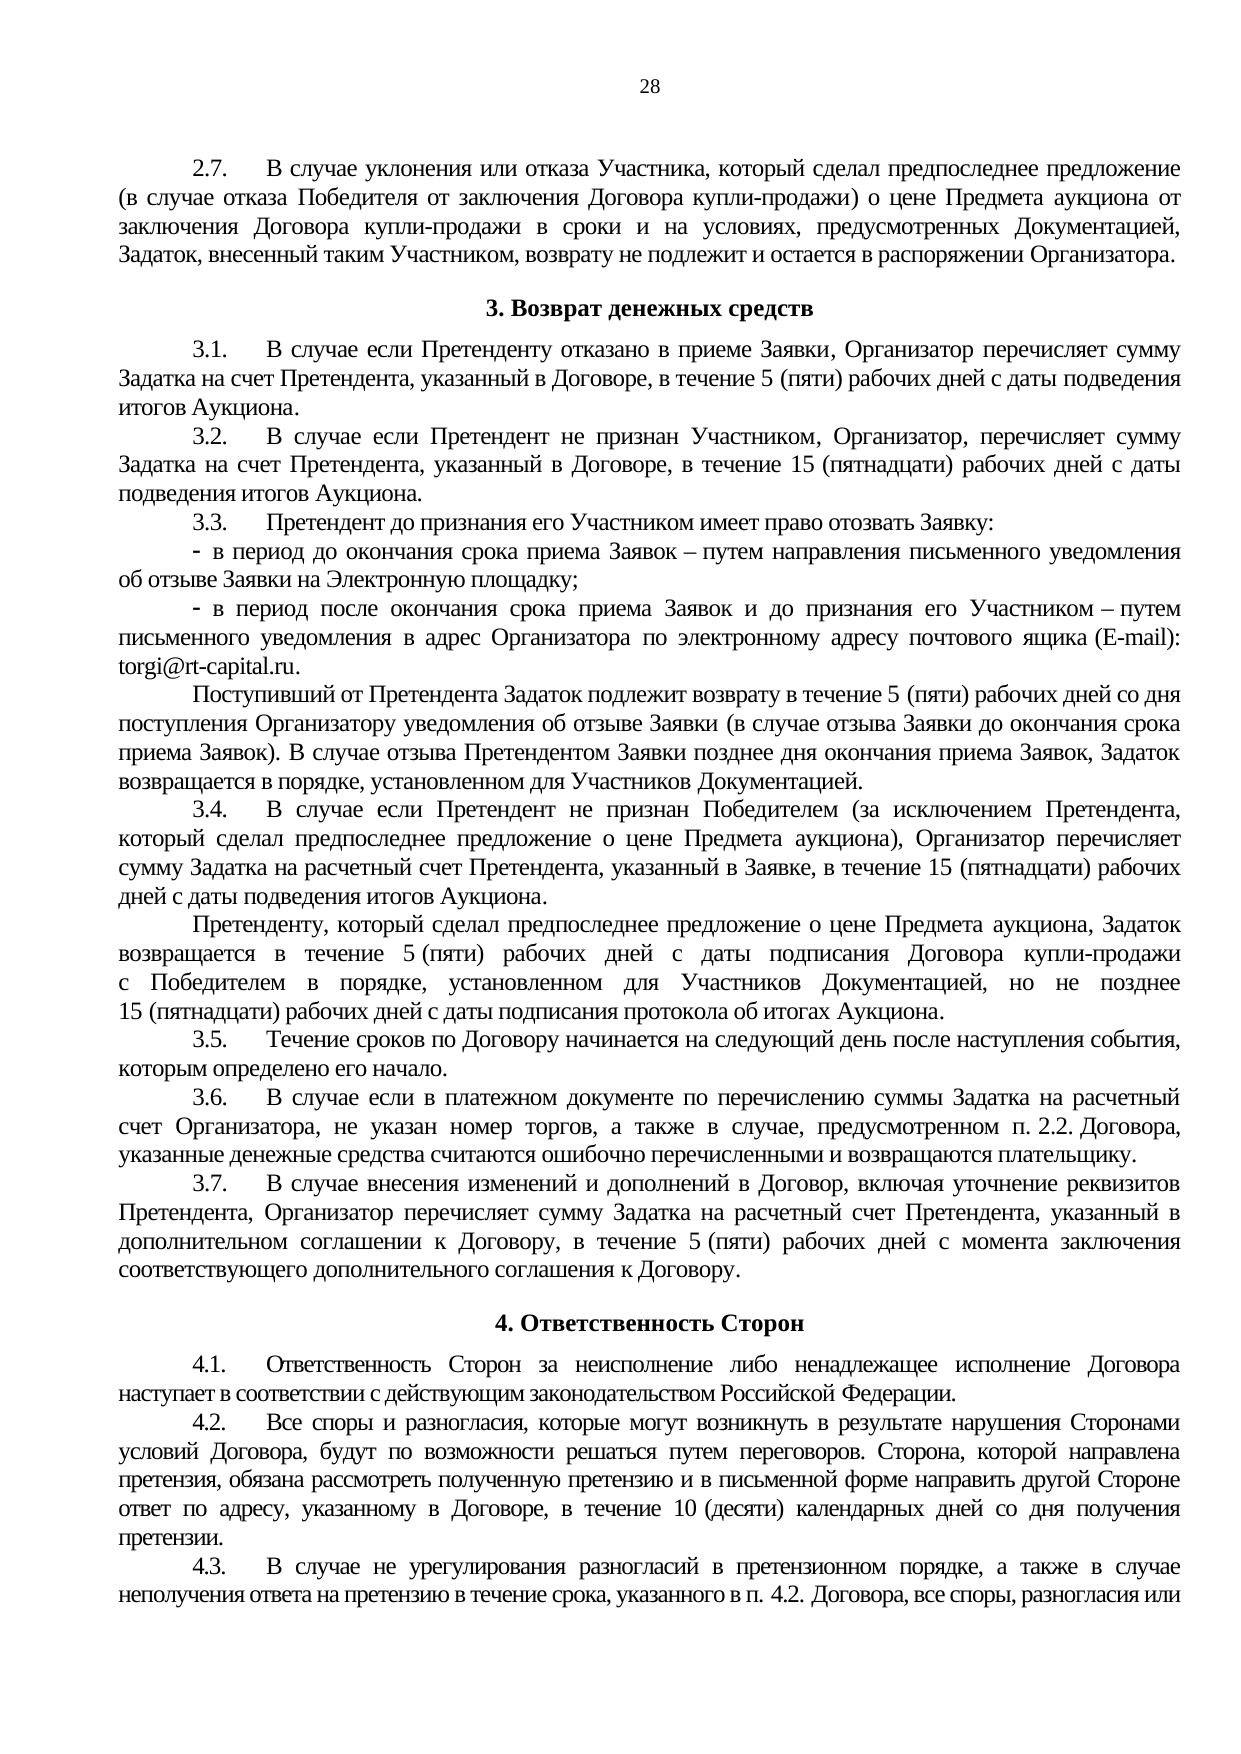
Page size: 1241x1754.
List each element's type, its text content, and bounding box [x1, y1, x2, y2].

text Претенденту, который сделал предпоследнее предложение о цене Предмета аукциона, Задаток возвращается в течение 5 (пяти) рабочих дней с даты подписания Договора купли-продажи с Победителем в порядке, установленном для Участников Документацией, но не позднее 15 (пятнадцати) рабочих дней с даты подписания протокола об итогах Аукциона. [118, 909, 1181, 1024]
list Ответственность Сторон за неисполнение либо ненадлежащее исполнение Договора наступает в соответствии с действующим законодательством Российской Федерации. [118, 1349, 1181, 1407]
list В случае уклонения или отказа Участника, который сделал предпоследнее предложение (в случае отказа Победителя от заключения Договора купли-продажи) о цене Предмета аукциона от заключения Договора купли-продажи в сроки и на условиях, предусмотренных Документацией, Задаток, внесенный таким Участником, возврату не подлежит и остается в распоряжении Организатора. [118, 153, 1181, 268]
list Претендент до признания его Участником имеет право отозвать Заявку: [118, 507, 1181, 536]
list Возврат денежных средств [118, 293, 1181, 322]
list В случае внесения изменений и дополнений в Договор, включая уточнение реквизитов Претендента, Организатор перечисляет сумму Задатка на расчетный счет Претендента, указанный в дополнительном соглашении к Договору, в течение 5 (пяти) рабочих дней с момента заключения соответствующего дополнительного соглашения к Договору. [118, 1168, 1181, 1283]
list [118, 1551, 1181, 1608]
list в период до окончания срока приема Заявок – путем направления письменного уведомления об отзыве Заявки на Электронную площадку; [118, 536, 1181, 593]
list Течение сроков по Договору начинается на следующий день после наступления события, которым определено его начало. [118, 1024, 1181, 1082]
list Все споры и разногласия, которые могут возникнуть в результате нарушения Сторонами условий Договора, будут по возможности решаться путем переговоров. Сторона, которой направлена претензия, обязана рассмотреть полученную претензию и в письменной форме направить другой Стороне ответ по адресу, указанному в Договоре, в течение 10 (десяти) календарных дней со дня получения претензии. [118, 1407, 1181, 1551]
list Ответственность Сторон [118, 1308, 1181, 1337]
list В случае если в платежном документе по перечислению суммы Задатка на расчетный счет Организатора, не указан номер торгов, а также в случае, предусмотренном п. 2.2. Договора, указанные денежные средства считаются ошибочно перечисленными и возвращаются плательщику. [118, 1082, 1181, 1168]
text Поступивший от Претендента Задаток подлежит возврату в течение 5 (пяти) рабочих дней со дня поступления Организатору уведомления об отзыве Заявки (в случае отзыва Заявки до окончания срока приема Заявок). В случае отзыва Претендентом Заявки позднее дня окончания приема Заявок, Задаток возвращается в порядке, установленном для Участников Документацией. [118, 679, 1181, 794]
list В случае если Претенденту отказано в приеме Заявки, Организатор перечисляет сумму Задатка на счет Претендента, указанный в Договоре, в течение 5 (пяти) рабочих дней с даты подведения итогов Аукциона. [118, 334, 1181, 421]
list В случае если Претендент не признан Участником, Организатор, перечисляет сумму Задатка на счет Претендента, указанный в Договоре, в течение 15 (пятнадцати) рабочих дней с даты подведения итогов Аукциона. [118, 421, 1181, 507]
list в период после окончания срока приема Заявок и до признания его Участником – путем письменного уведомления в адрес Организатора по электронному адресу почтового ящика (E-mail): torgi@rt-capital.ru. [118, 593, 1181, 679]
list В случае если Претендент не признан Победителем (за исключением Претендента, который сделал предпоследнее предложение о цене Предмета аукциона), Организатор перечисляет сумму Задатка на расчетный счет Претендента, указанный в Заявке, в течение 15 (пятнадцати) рабочих дней с даты подведения итогов Аукциона. [118, 794, 1181, 909]
